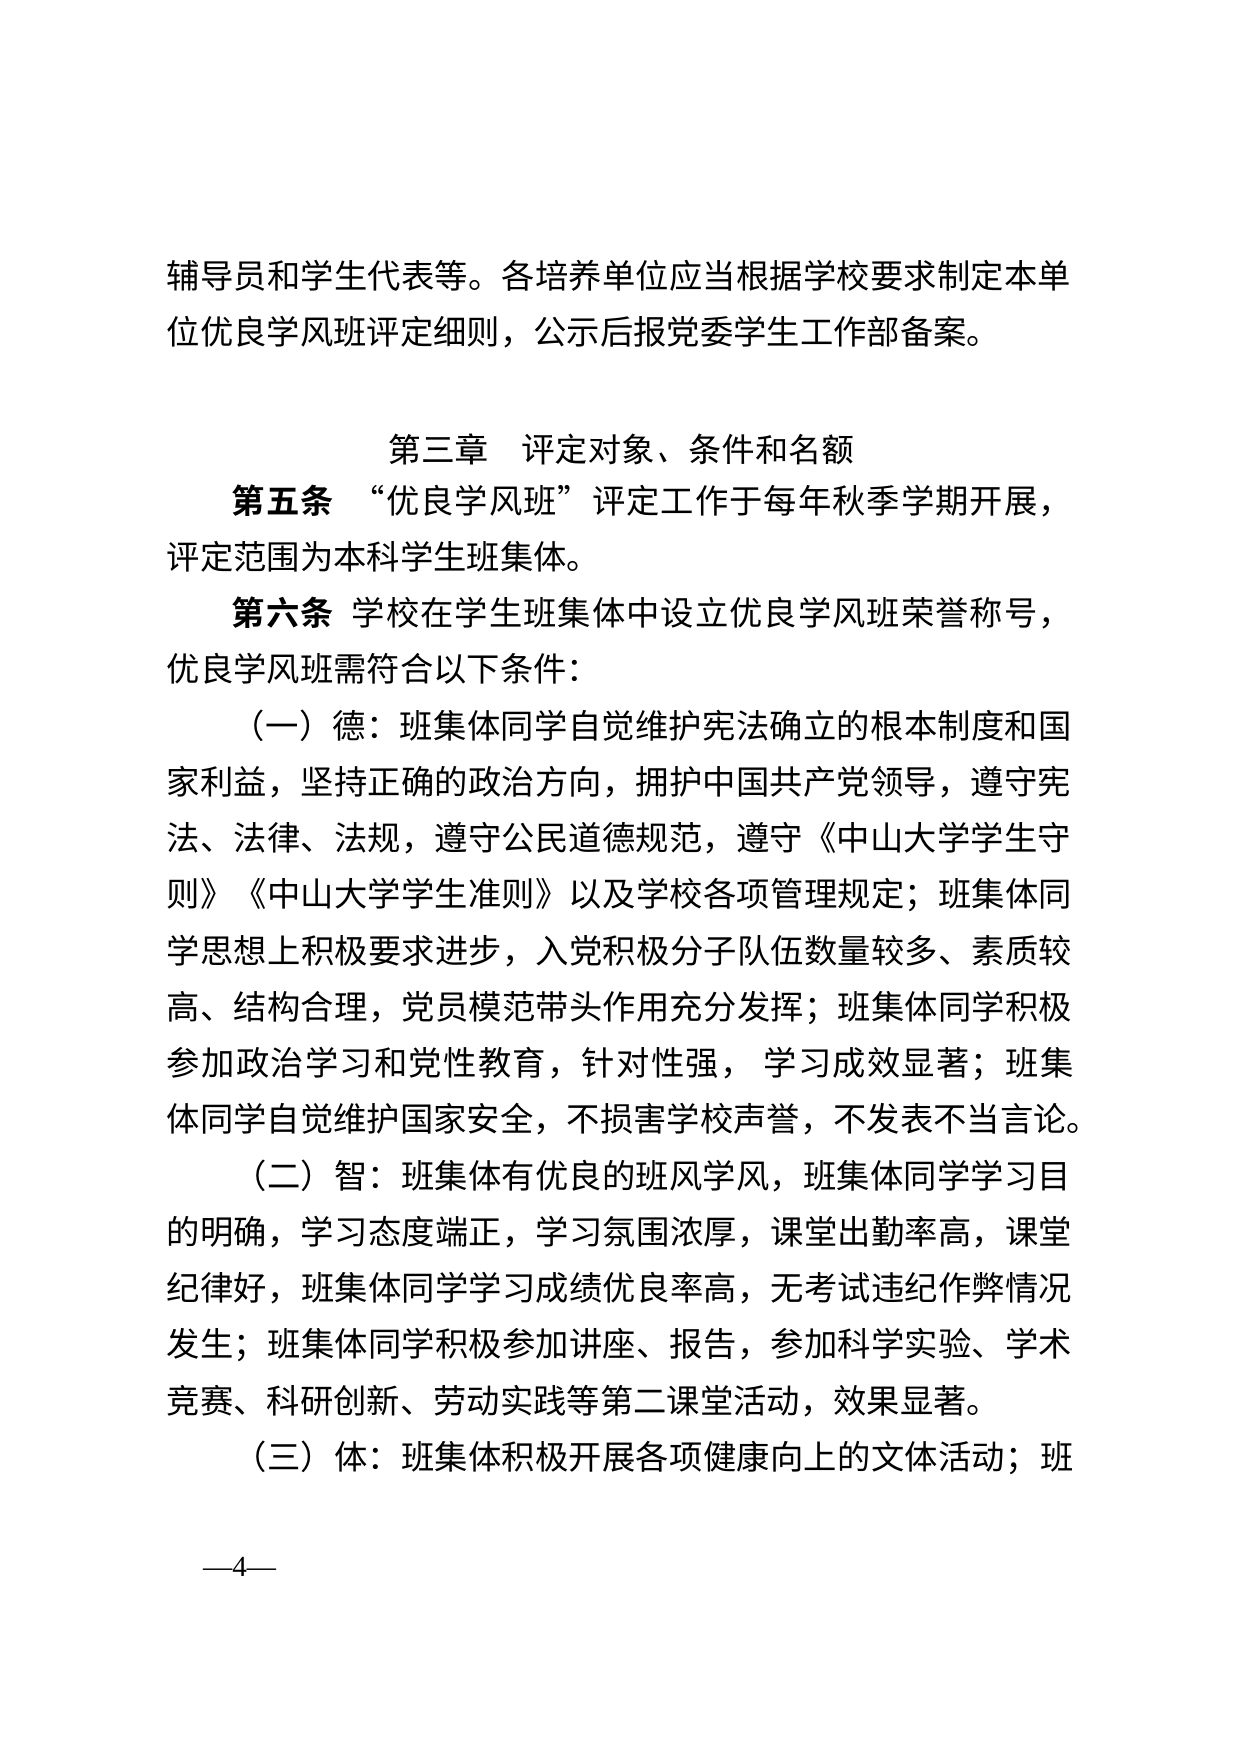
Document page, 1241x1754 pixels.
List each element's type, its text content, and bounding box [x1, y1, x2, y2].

text （二）智：班集体有优良的班风学风，班集体同学学习目的明确，学习态度端正，学习氛围浓厚，课堂出勤率高，课堂纪律好，班集体同学学习成绩优良率高，无考试违纪作弊情况发生；班集体同学积极参加讲座、报告，参加科学实验、学术竞赛、科研创新、劳动实践等第二课堂活动，效果显著。 [167, 1141, 1074, 1423]
text 第六条 学校在学生班集体中设立优良学风班荣誉称号，优良学风班需符合以下条件： [167, 579, 1074, 691]
text 第三章 评定对象、条件和名额 [167, 410, 1076, 466]
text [167, 1423, 1074, 1479]
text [167, 241, 1074, 354]
text 第五条 “优良学风班”评定工作于每年秋季学期开展，评定范围为本科学生班集体。 [167, 466, 1074, 579]
text （一）德：班集体同学自觉维护宪法确立的根本制度和国家利益，坚持正确的政治方向，拥护中国共产党领导，遵守宪法、法律、法规，遵守公民道德规范，遵守《中山大学学生守则》《中山大学学生准则》以及学校各项管理规定；班集体同学思想上积极要求进步，入党积极分子队伍数量较多、素质较高、结构合理，党员模范带头作用充分发挥；班集体同学积极参加政治学习和党性教育，针对性强， 学习成效显著；班集体同学自觉维护国家安全，不损害学校声誉，不发表不当言论。 [167, 691, 1074, 1141]
